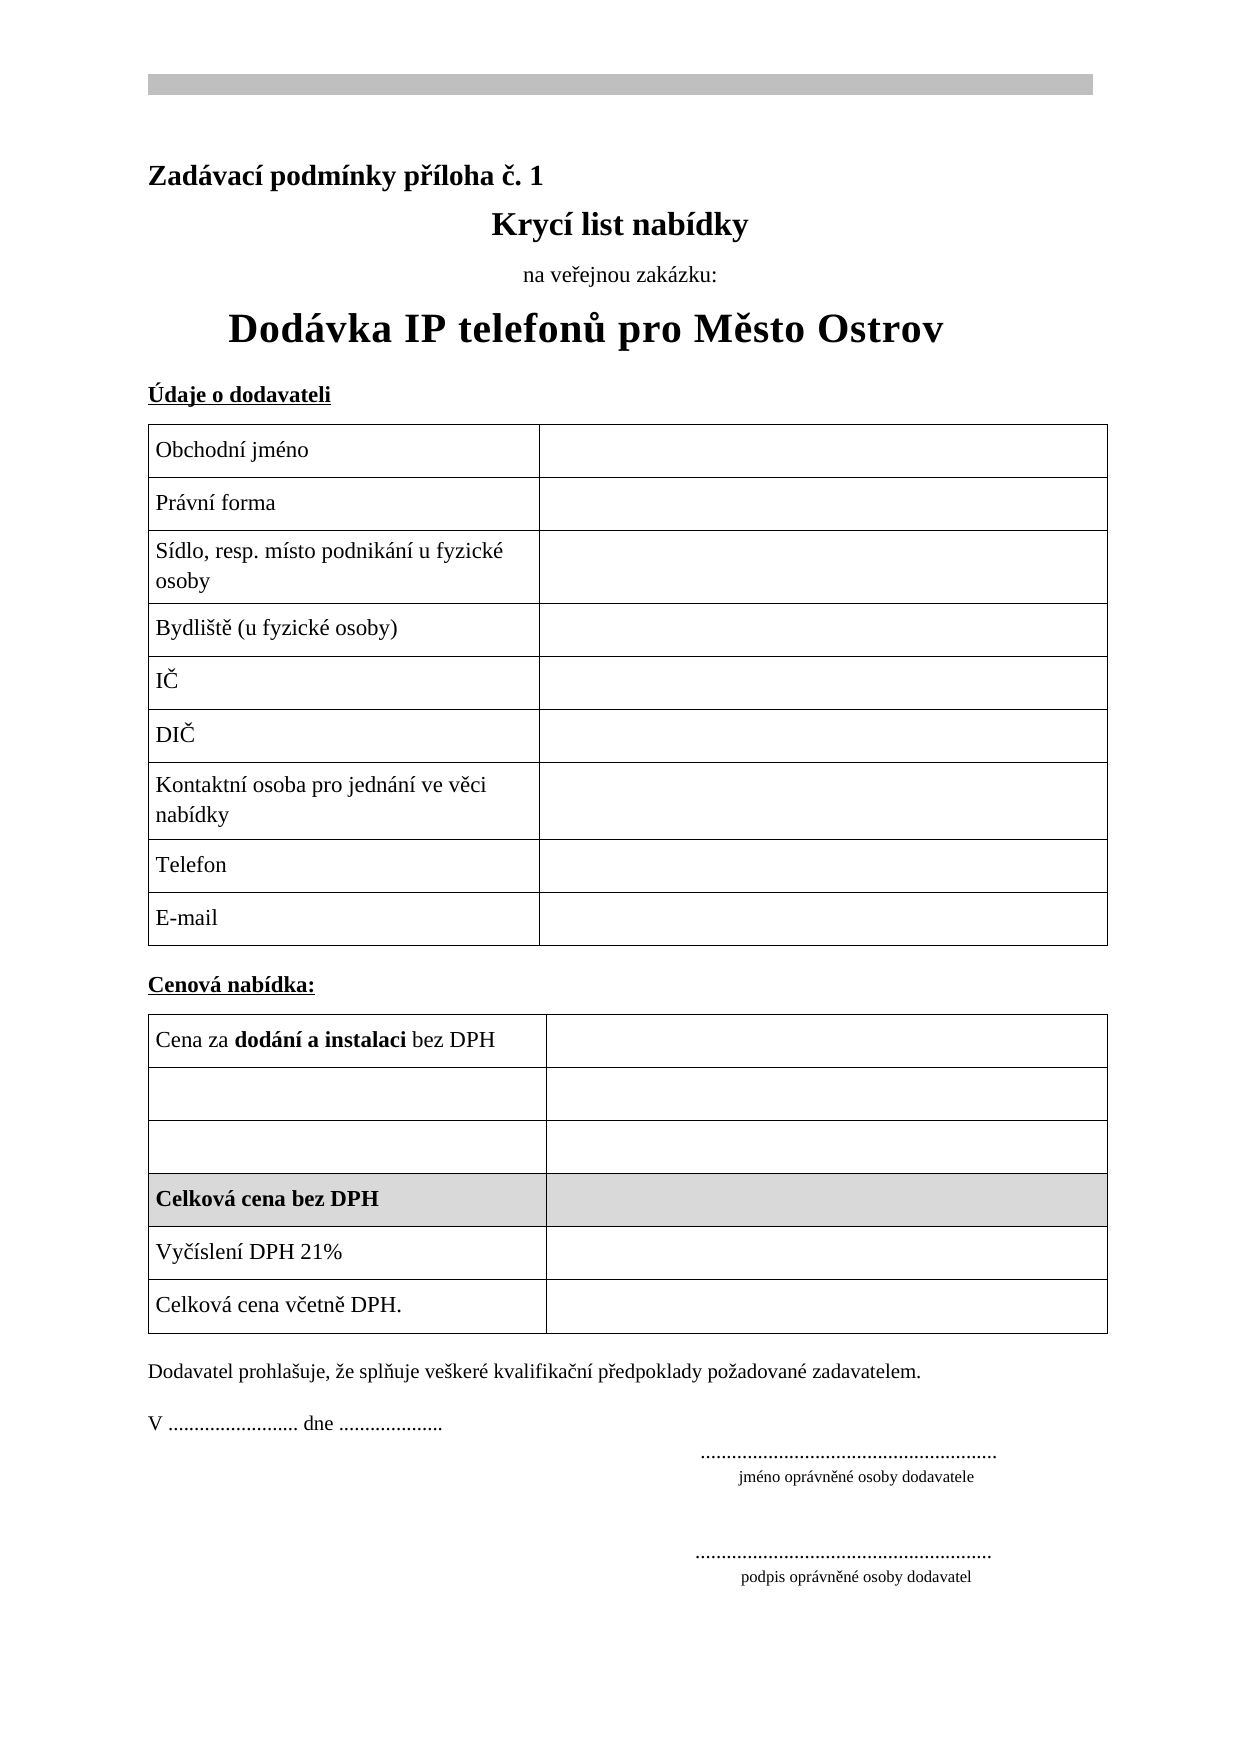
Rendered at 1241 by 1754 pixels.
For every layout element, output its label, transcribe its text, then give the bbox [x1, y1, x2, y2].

table_cell [540, 531, 1107, 602]
text podpis oprávněné osoby dodavatel [148, 1567, 1093, 1586]
text Krycí list nabídky [148, 204, 1093, 243]
table_cell [547, 1280, 1107, 1332]
text Cenová nabídka: [148, 971, 1093, 997]
text Údaje o dodavateli [148, 381, 1093, 408]
table_cell Právní forma [149, 478, 539, 530]
table_cell [540, 604, 1107, 656]
subtitle Zadávací podmínky příloha č. 1 [148, 158, 1093, 192]
text Dodavatel prohlašuje, že splňuje veškeré kvalifikační předpoklady požadované zadavatelem. [148, 1358, 1093, 1383]
table_cell Kontaktní osoba pro jednání ve věci nabídky [149, 763, 539, 839]
table_cell DIČ [149, 710, 539, 762]
table_header [540, 425, 1107, 477]
table_cell Bydliště (u fyzické osoby) [149, 604, 539, 656]
table_cell Vyčíslení DPH 21% [149, 1227, 546, 1279]
table_cell [540, 478, 1107, 530]
table_cell [540, 657, 1107, 709]
table_cell [540, 710, 1107, 762]
table_cell [547, 1174, 1107, 1226]
table_cell [540, 763, 1107, 839]
text V ......................... dne .................... [148, 1411, 1093, 1435]
text ......................................................... [148, 1439, 1093, 1463]
table_cell [540, 840, 1107, 892]
table_header Cena za dodání a instalaci bez DPH [149, 1015, 546, 1067]
table_cell E-mail [149, 893, 539, 945]
table_cell Sídlo, resp. místo podnikání u fyzické osoby [149, 531, 539, 602]
table_cell [149, 1121, 546, 1173]
table_cell Celková cena bez DPH [149, 1174, 546, 1226]
table_header Obchodní jméno [149, 425, 539, 477]
text Dodávka IP telefonů pro Město Ostrov [148, 303, 1025, 351]
table_cell IČ [149, 657, 539, 709]
table_cell [149, 1068, 546, 1120]
table_cell [547, 1227, 1107, 1279]
table_cell Celková cena včetně DPH. [149, 1280, 546, 1332]
text ......................................................... [148, 1539, 1093, 1563]
table_header [547, 1015, 1107, 1067]
table_cell [540, 893, 1107, 945]
table_cell [547, 1121, 1107, 1173]
table_cell [547, 1068, 1107, 1120]
text jméno oprávněné osoby dodavatele [148, 1466, 1093, 1486]
text na veřejnou zakázku: [148, 261, 1093, 287]
table_cell Telefon [149, 840, 539, 892]
